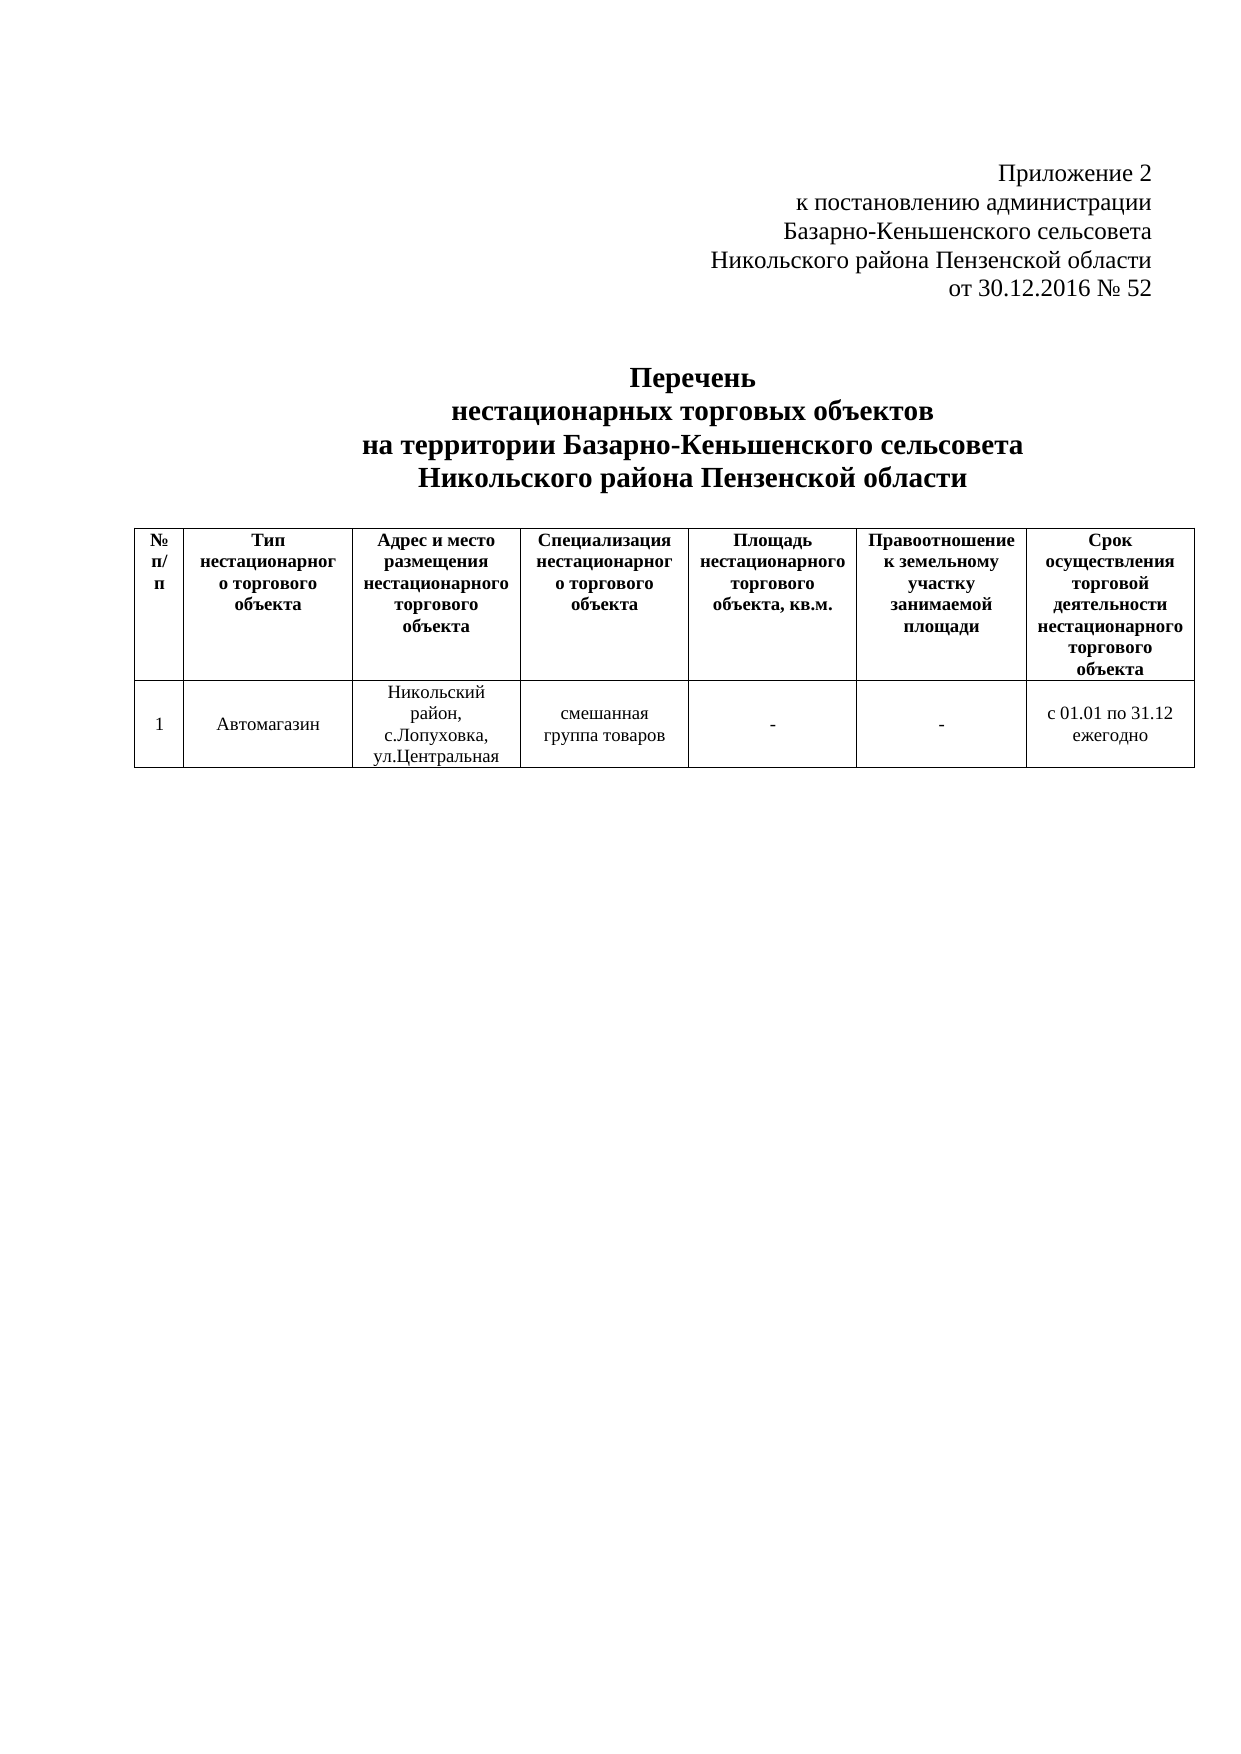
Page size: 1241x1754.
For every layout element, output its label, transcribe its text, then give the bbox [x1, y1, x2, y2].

table_cell с 01.01 по 31.12 ежегодно [1027, 681, 1194, 767]
text Никольского района Пензенской области [177, 460, 1152, 494]
table_header Правоотношение к земельному участку занимаемой площади [857, 529, 1026, 679]
text Никольского района Пензенской области [177, 245, 1152, 273]
table_cell 1 [135, 681, 183, 767]
table_header Срок осуществления торговой деятельности нестационарного торгового объекта [1027, 529, 1194, 679]
table_header Специализация нестационарного торгового объекта [521, 529, 688, 679]
text Перечень [177, 360, 1152, 393]
table_cell Автомагазин [184, 681, 352, 767]
table_header Тип нестационарного торгового объекта [184, 529, 352, 679]
table_cell Никольский район, с.Лопуховка, ул.Центральная [353, 681, 520, 767]
table_cell смешанная группа товаров [521, 681, 688, 767]
text на территории Базарно-Кеньшенского сельсовета [177, 427, 1152, 460]
table_header Площадь нестационарного торгового объекта, кв.м. [689, 529, 856, 679]
text от 30.12.2016 № 52 [177, 273, 1152, 302]
text нестационарных торговых объектов [177, 393, 1152, 427]
text к постановлению администрации [177, 187, 1152, 216]
table_cell - [857, 681, 1026, 767]
table_header Адрес и место размещения нестационарного торгового объекта [353, 529, 520, 679]
table_header № п/п [135, 529, 183, 679]
text Базарно-Кеньшенского сельсовета [177, 216, 1152, 245]
table_cell - [689, 681, 856, 767]
text Приложение 2 [177, 158, 1152, 187]
